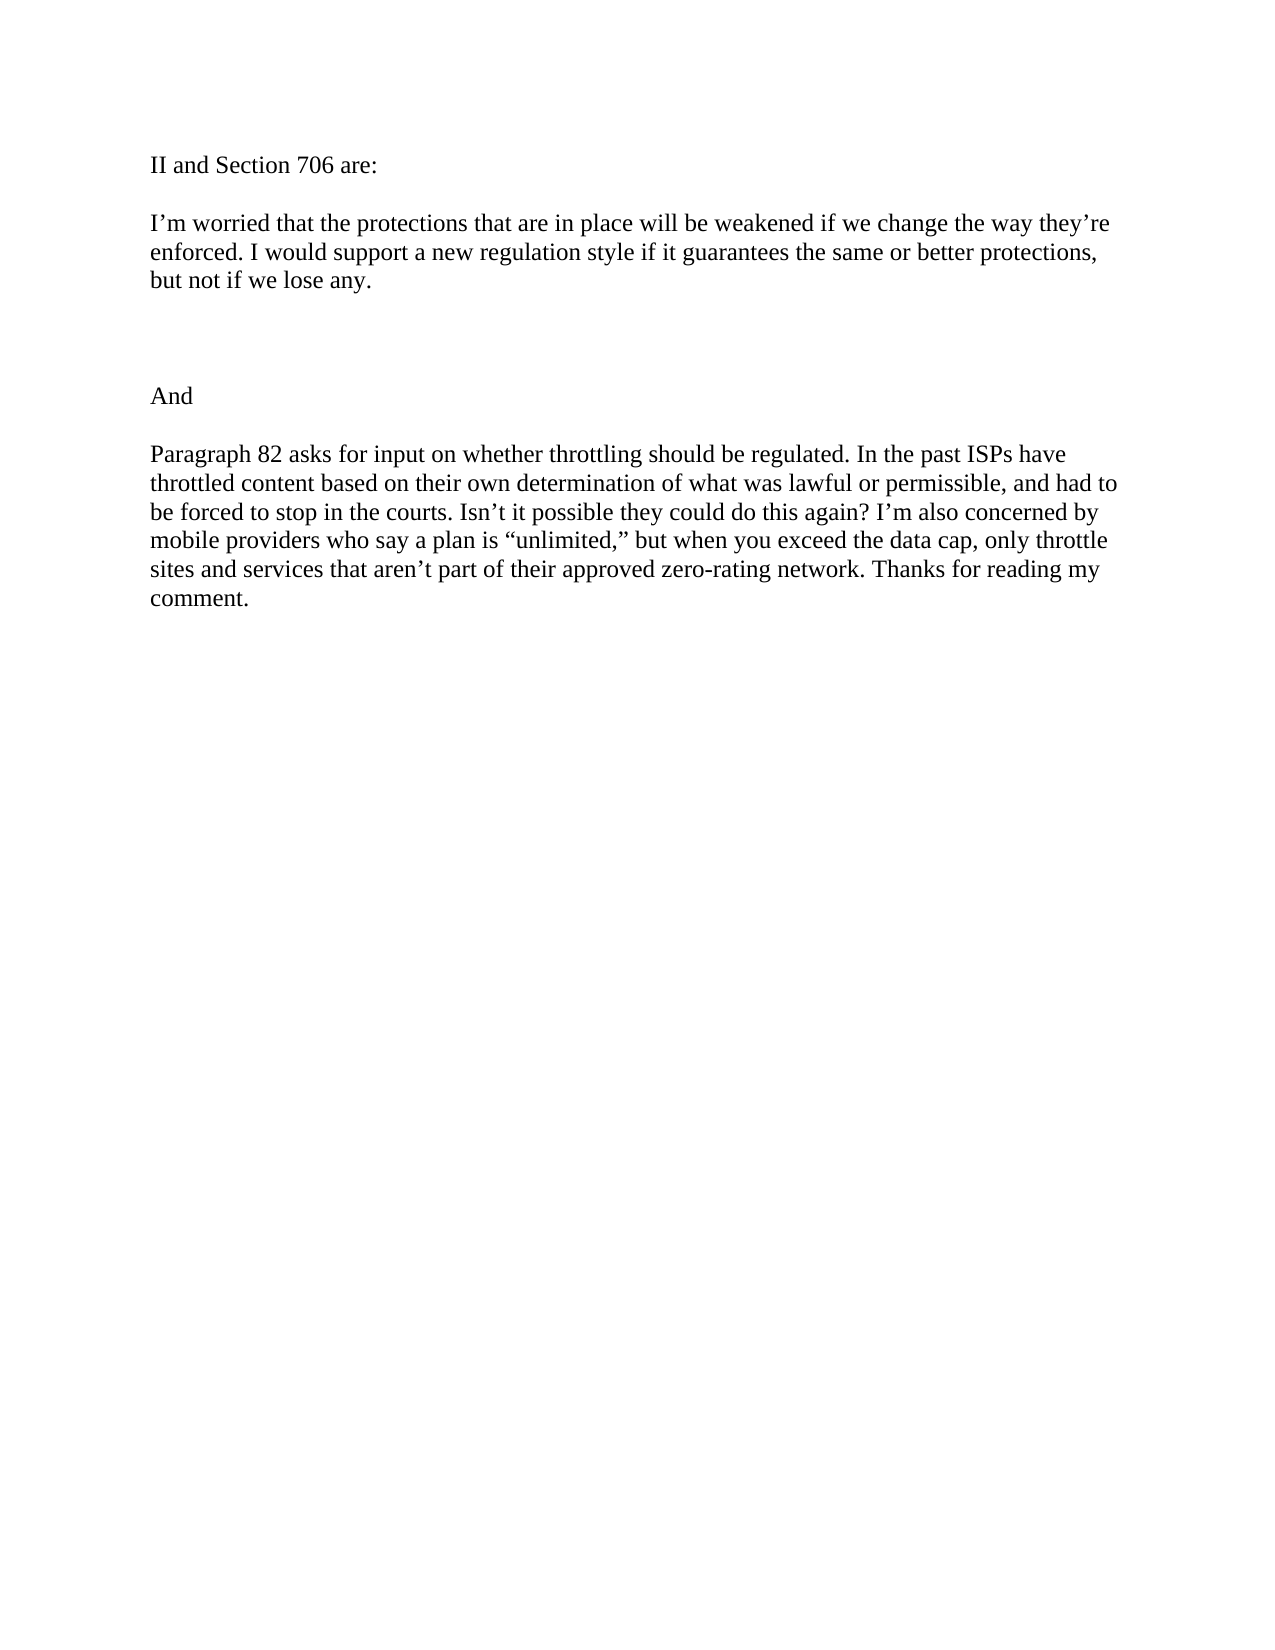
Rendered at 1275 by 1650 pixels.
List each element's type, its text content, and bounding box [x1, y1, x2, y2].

text And [150, 381, 1125, 410]
text Paragraph 82 asks for input on whether throttling should be regulated. In the past ISPs have throttled content based on their own determination of what was lawful or permissible, and had to be forced to stop in the courts. Isn’t it possible they could do this again? I’m also concerned by mobile providers who say a plan is “unlimited,” but when you exceed the data cap, only throttle sites and services that aren’t part of their approved zero-rating network. Thanks for reading my comment. [150, 439, 1125, 612]
text I’m worried that the protections that are in place will be weakened if we change the way they’re enforced. I would support a new regulation style if it guarantees the same or better protections, but not if we lose any. [150, 208, 1125, 294]
text II and Section 706 are: [150, 150, 1125, 179]
